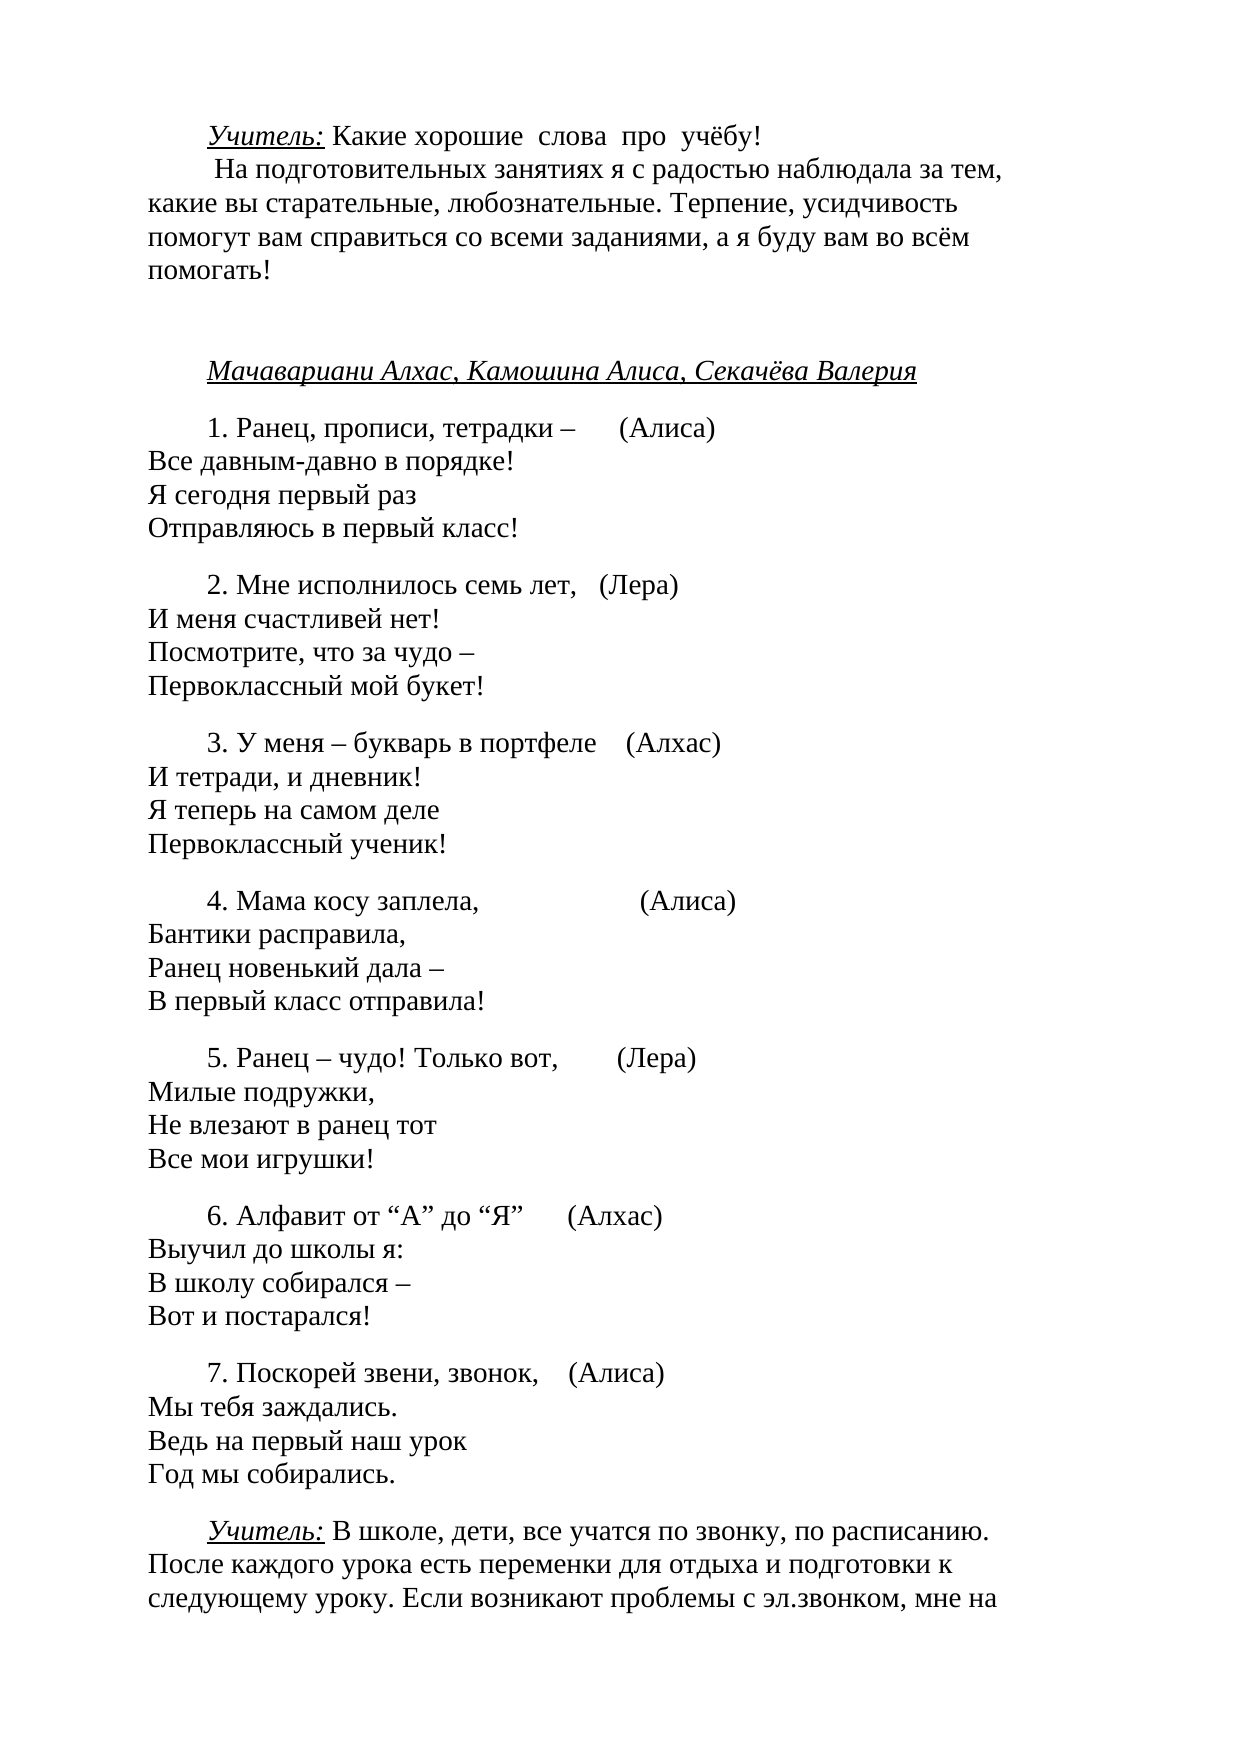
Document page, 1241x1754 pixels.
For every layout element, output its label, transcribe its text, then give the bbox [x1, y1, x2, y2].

text Учитель: Какие хорошие слова про учёбу! [148, 118, 1063, 152]
text 3. У меня – букварь в портфеле (Алхас) И тетради, и дневник! Я теперь на самом деле Первоклассный ученик! [148, 725, 1063, 859]
text Мачавариани Алхас, Камошина Алиса, Секачёва Валерия [148, 353, 1063, 386]
text 7. Поскорей звени, звонок, (Алиса) Мы тебя заждались. Ведь на первый наш урок Год мы собирались. [148, 1356, 1063, 1490]
text 5. Ранец – чудо! Только вот, (Лера) Милые подружки, Не влезают в ранец тот Все мои игрушки! [148, 1040, 1063, 1174]
text 1. Ранец, прописи, тетрадки – (Алиса) Все давным-давно в порядке! Я сегодня первый раз Отправляюсь в первый класс! [148, 410, 1063, 544]
text 6. Алфавит от “А” до “Я” (Алхас) Выучил до школы я: В школу собирался – Вот и постарался! [148, 1198, 1063, 1332]
text 2. Мне исполнилось семь лет, (Лера) И меня счастливей нет! Посмотрите, что за чудо – Первоклассный мой букет! [148, 567, 1063, 702]
text 4. Мама косу заплела, (Алиса) Бантики расправила, Ранец новенький дала – В первый класс отправила! [148, 883, 1063, 1017]
text На подготовительных занятиях я с радостью наблюдала за тем, какие вы старательные, любознательные. Терпение, усидчивость помогут вам справиться со всеми заданиями, а я буду вам во всём помогать! [148, 152, 1063, 286]
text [148, 1513, 1063, 1614]
